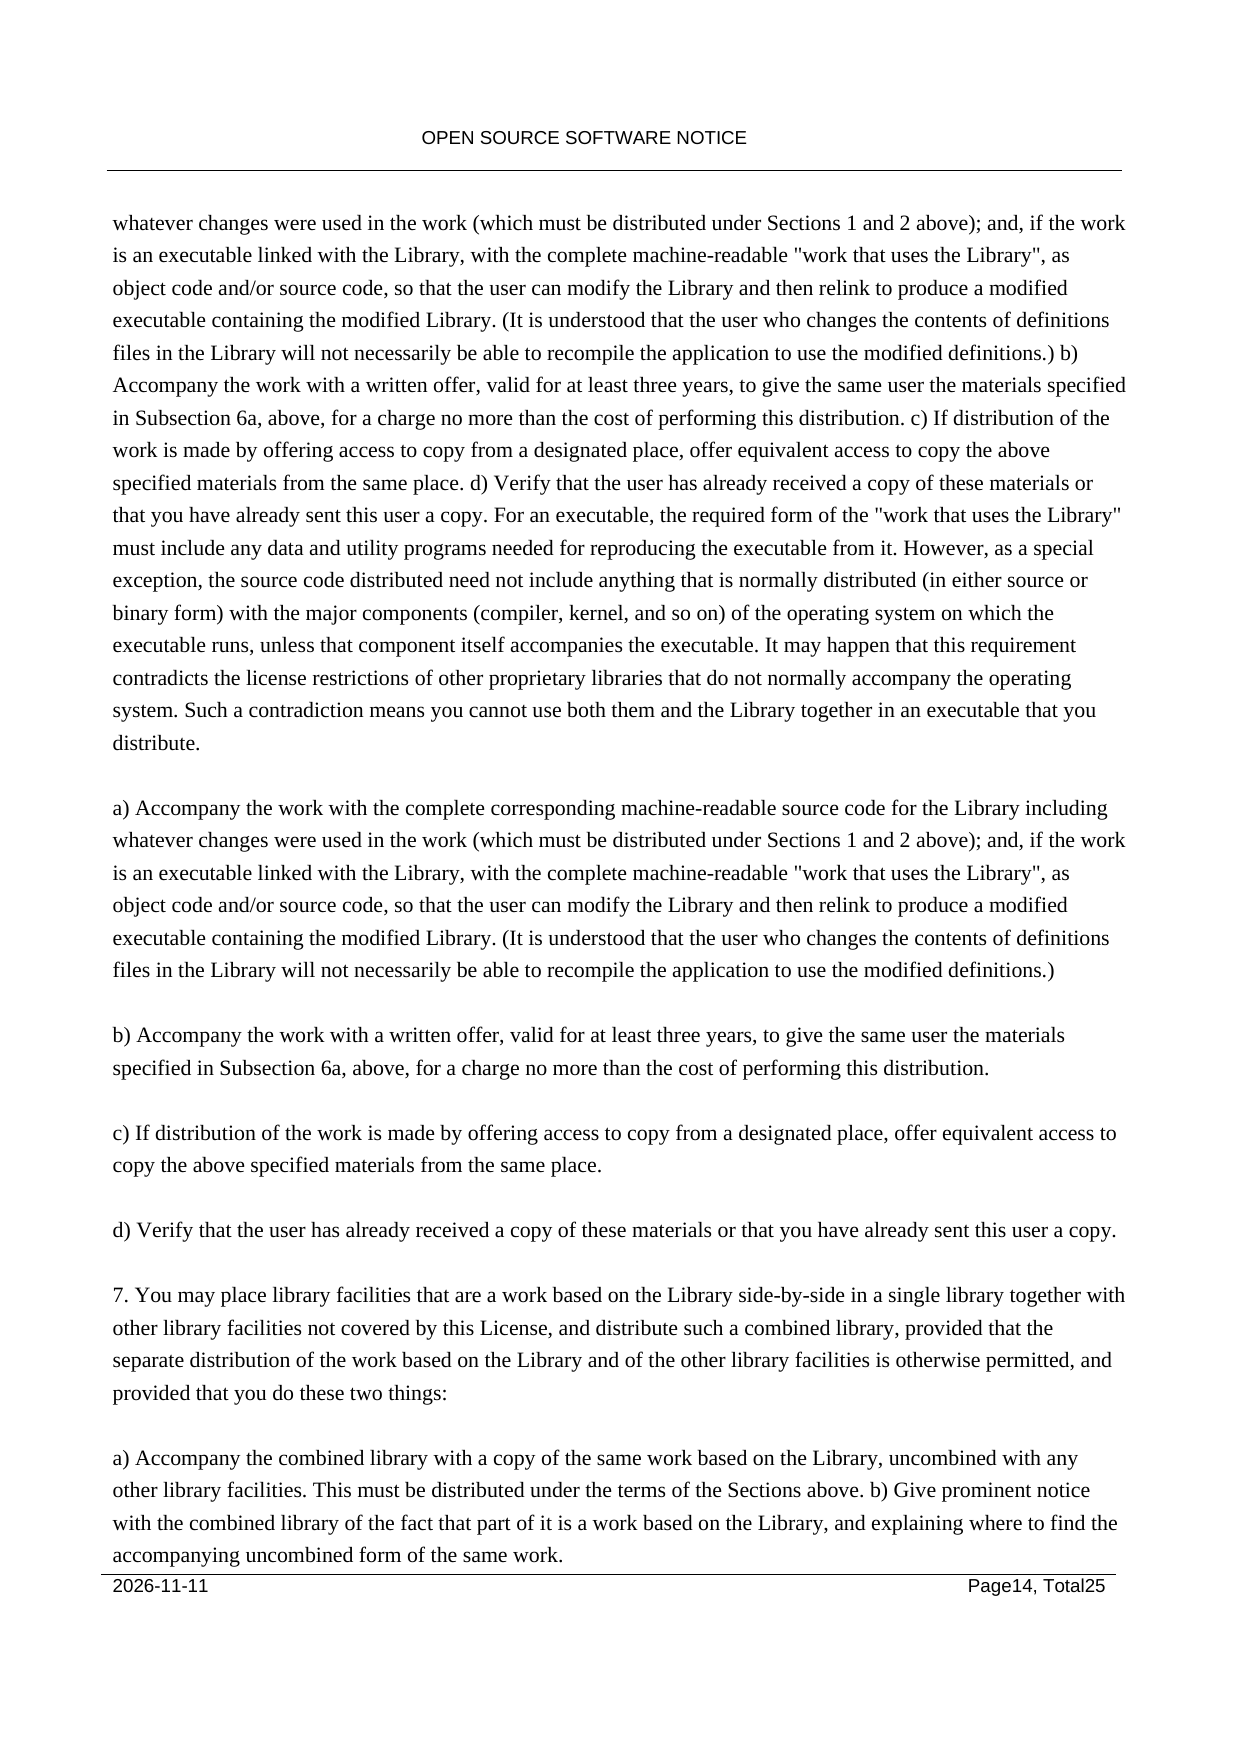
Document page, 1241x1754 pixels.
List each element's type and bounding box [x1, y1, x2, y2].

text [112, 206, 1128, 1571]
